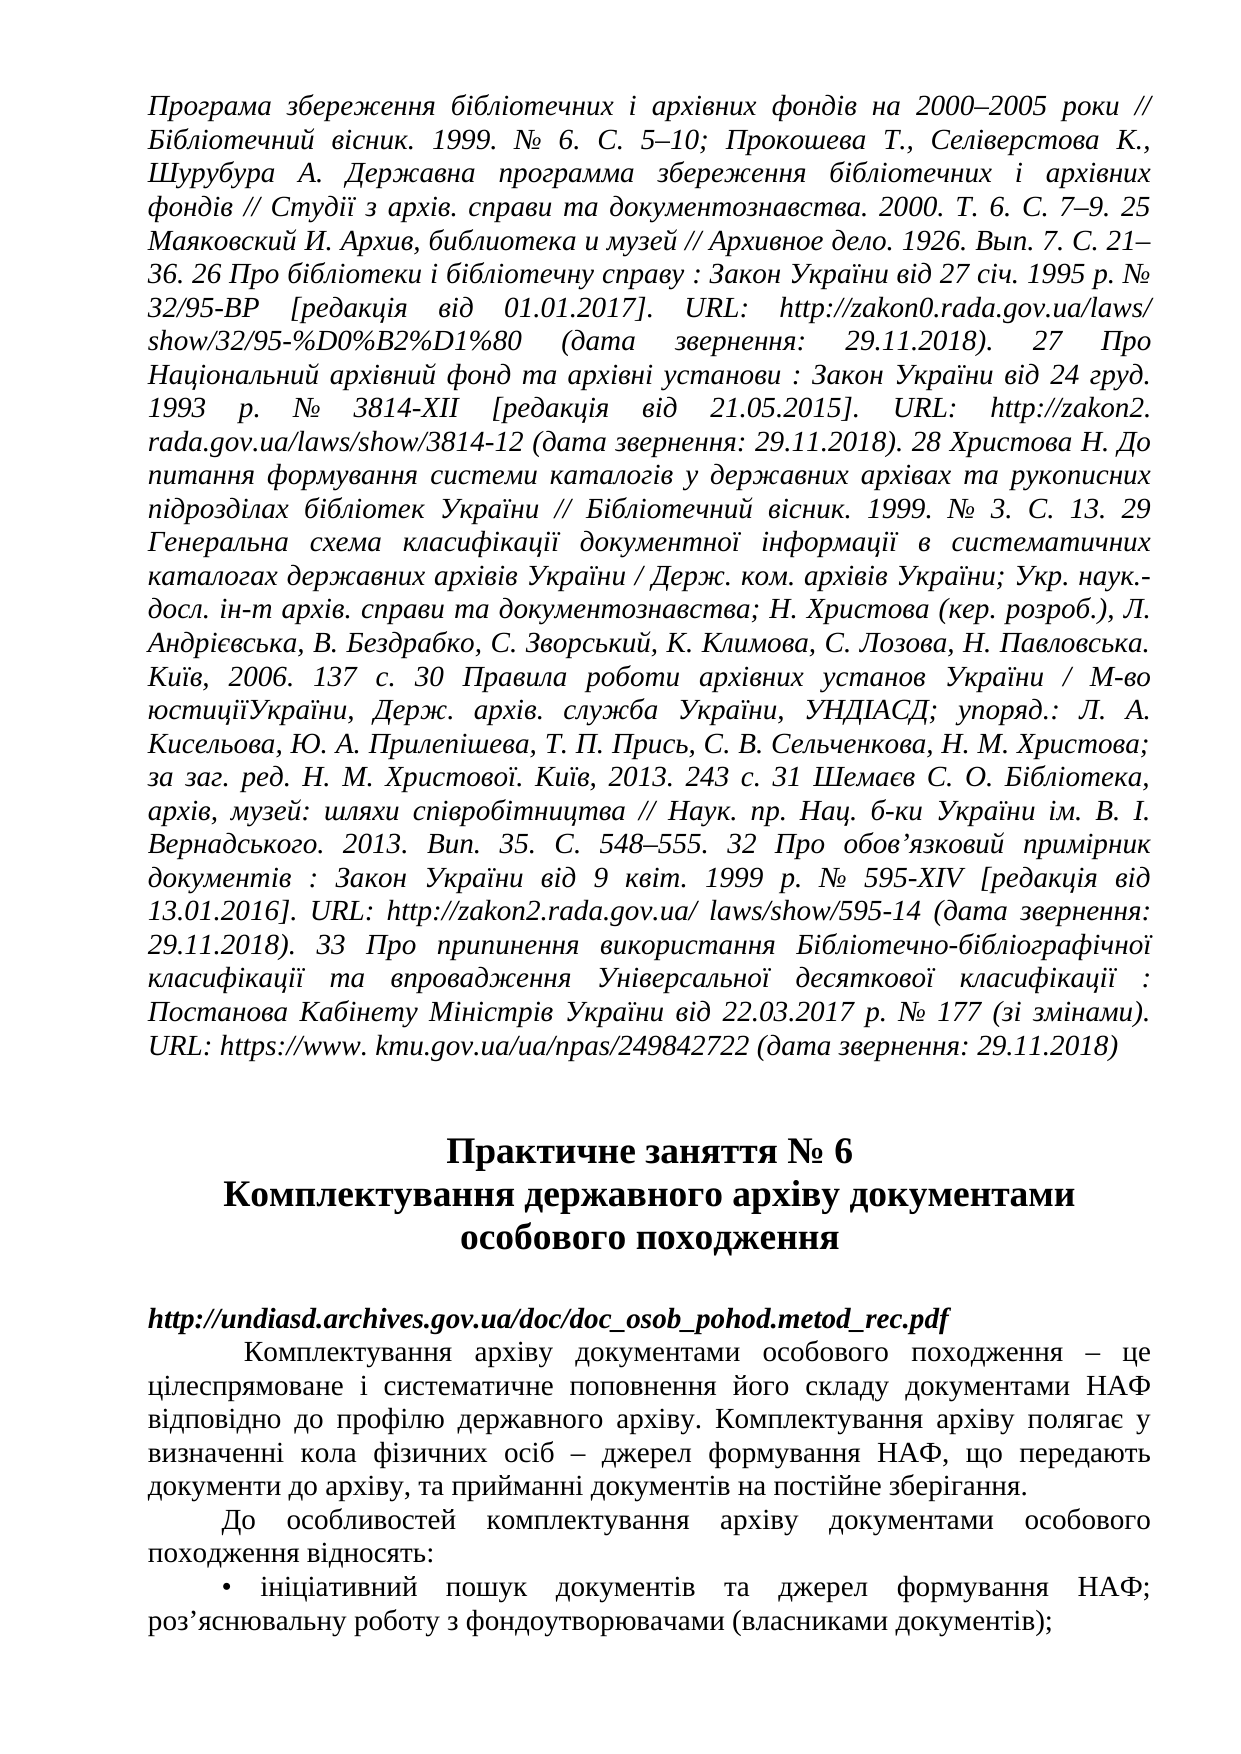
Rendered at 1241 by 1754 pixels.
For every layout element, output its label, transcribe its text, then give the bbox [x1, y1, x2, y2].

text • ініціативний пошук документів та джерел формування НАФ; роз’яснювальну роботу з фондоутворювачами (власниками документів); [148, 1569, 1152, 1636]
text До особливостей комплектування архіву документами особового походження відносять: [148, 1502, 1152, 1569]
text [148, 88, 1152, 1061]
text Практичне заняття № 6 [148, 1128, 1152, 1171]
text Комплектування державного архіву документами особового походження [148, 1171, 1152, 1258]
text Комплектування архіву документами особового походження – це цілеспрямоване і систематичне поповнення його складу документами НАФ відповідно до профілю державного архіву. Комплектування архіву полягає у визначенні кола фізичних осіб – джерел формування НАФ, що передають документи до архіву, та прийманні документів на постійне зберігання. [148, 1334, 1152, 1502]
text http://undiasd.archives.gov.ua/doc/doc_osob_pohod.metod_rec.pdf [148, 1301, 1152, 1334]
